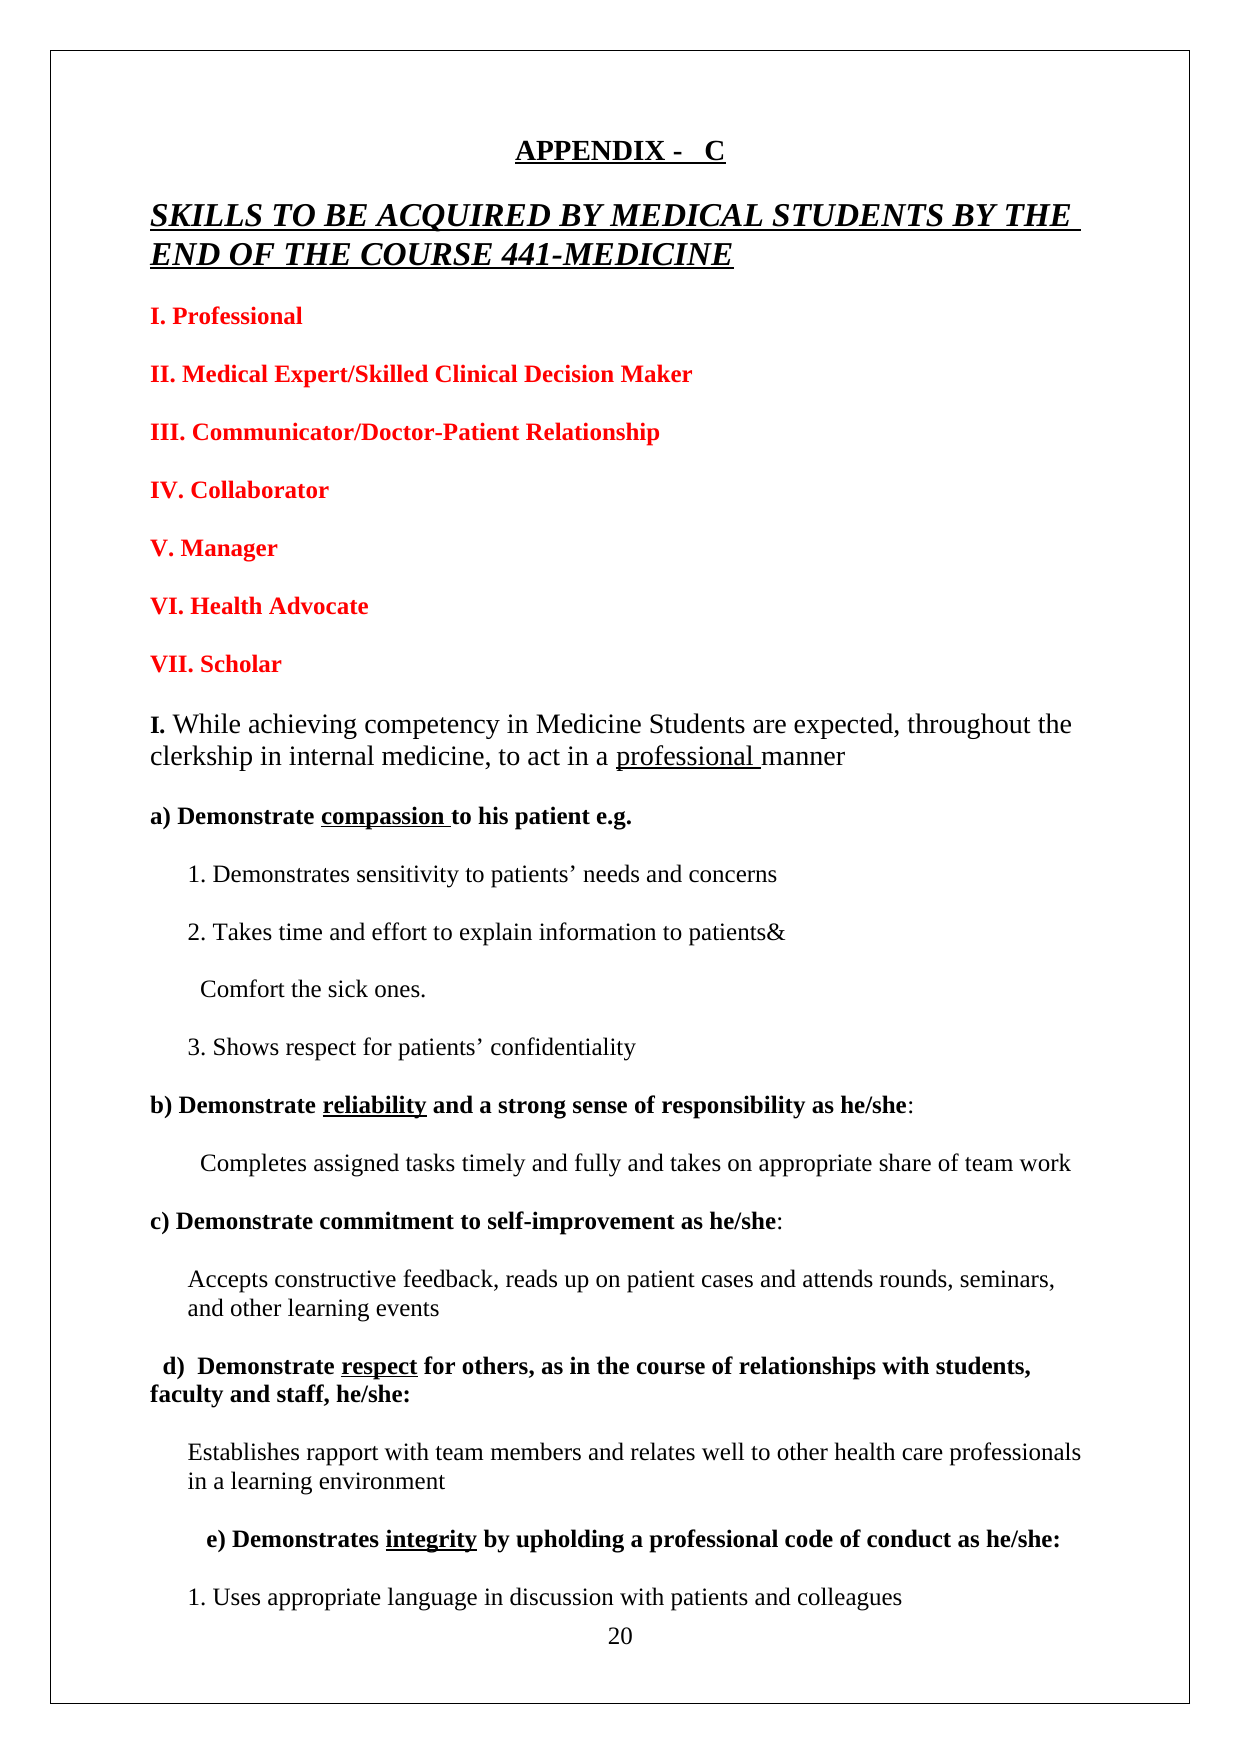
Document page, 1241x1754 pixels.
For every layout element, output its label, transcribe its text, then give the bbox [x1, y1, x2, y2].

text II. Medical Expert/Skilled Clinical Decision Maker [150, 359, 1090, 388]
text IV. Collaborator [150, 475, 1090, 504]
text d) Demonstrate respect for others, as in the course of relationships with students, faculty and staff, he/she: [150, 1351, 1090, 1408]
text Completes assigned tasks timely and fully and takes on appropriate share of team work [187, 1148, 1090, 1177]
text VI. Health Advocate [150, 591, 1090, 620]
text SKILLS TO BE ACQUIRED BY MEDICAL STUDENTS BY THE END OF THE COURSE 441-MEDICINE [150, 196, 1090, 272]
subtitle a) Demonstrate compassion to his patient e.g. [150, 801, 1090, 829]
text Establishes rapport with team members and relates well to other health care professionals in a learning environment [187, 1437, 1090, 1495]
text b) Demonstrate reliability and a strong sense of responsibility as he/she: [150, 1090, 1090, 1119]
text APPENDIX - C [150, 133, 1090, 166]
text e) Demonstrates integrity by upholding a professional code of conduct as he/she: [187, 1524, 1090, 1553]
text VII. Scholar [150, 649, 1090, 678]
text 2. Takes time and effort to explain information to patients& [187, 917, 1090, 945]
text Comfort the sick ones. [187, 974, 1090, 1003]
text I. Professional [150, 301, 1090, 330]
text V. Manager [150, 533, 1090, 562]
text Accepts constructive feedback, reads up on patient cases and attends rounds, seminars, and other learning events [187, 1264, 1090, 1322]
text 1. Uses appropriate language in discussion with patients and colleagues [187, 1582, 1090, 1611]
text c) Demonstrate commitment to self-improvement as he/she: [150, 1206, 1090, 1235]
text 1. Demonstrates sensitivity to patients’ needs and concerns [187, 859, 1090, 887]
text III. Communicator/Doctor-Patient Relationship [150, 417, 1090, 446]
subtitle I. While achieving competency in Medicine Students are expected, throughout the clerkship in internal medicine, to act in a professional manner [150, 707, 1090, 772]
text 3. Shows respect for patients’ confidentiality [187, 1032, 1090, 1061]
